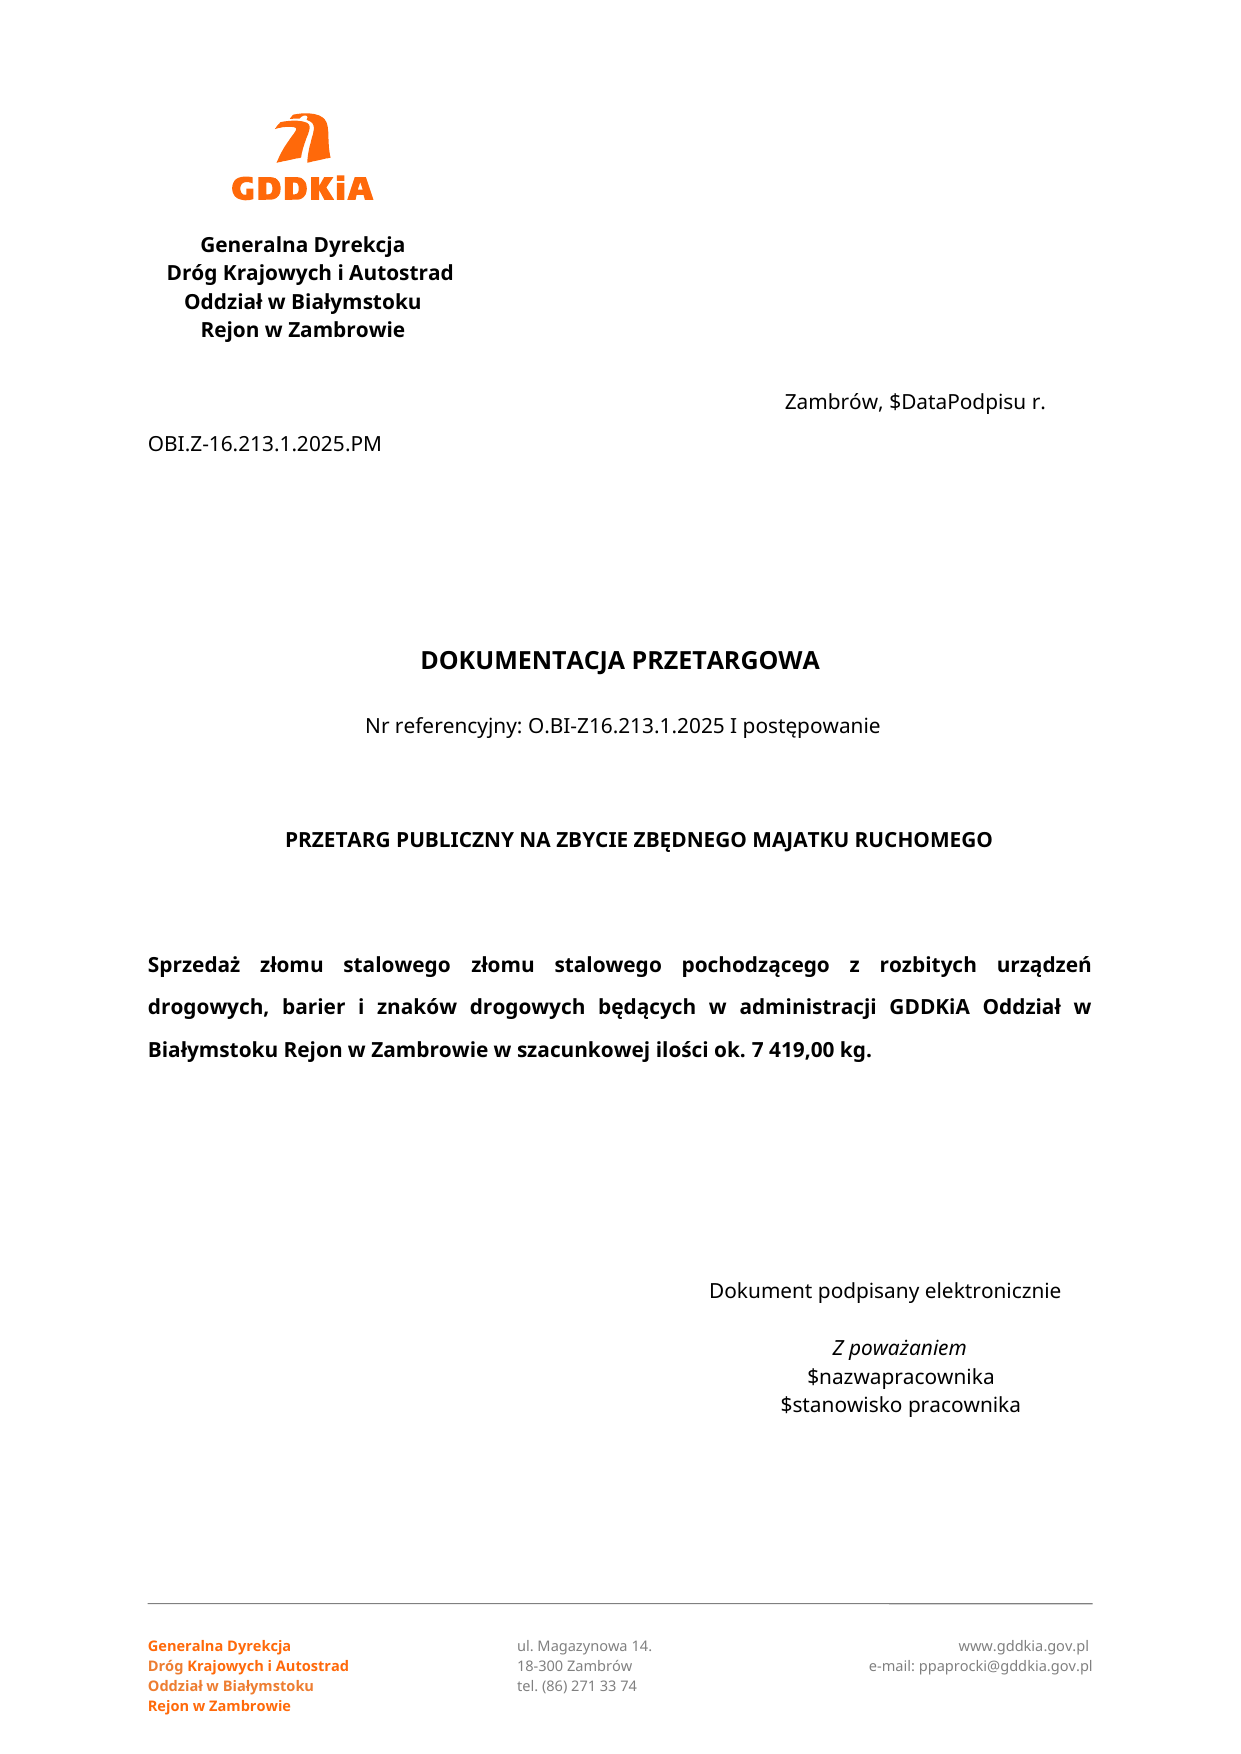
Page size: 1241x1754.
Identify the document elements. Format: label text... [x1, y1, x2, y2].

text Zambrów, $DataPodpisu r. [664, 387, 1092, 415]
text Nr referencyjny: O.BI-Z16.213.1.2025 I postępowanie [148, 711, 1092, 739]
text PRZETARG PUBLICZNY NA ZBYCIE ZBĘDNEGO MAJATKU RUCHOMEGO [185, 825, 1092, 853]
text Sprzedaż złomu stalowego złomu stalowego pochodzącego z rozbitych urządzeń drogowych, barier i znaków drogowych będących w administracji GDDKiA Oddział w Białymstoku Rejon w Zambrowie w szacunkowej ilości ok. 7 419,00 kg. [148, 950, 1092, 1063]
text Dokument podpisany elektronicznie [709, 1277, 1092, 1305]
text Z poważaniem [709, 1333, 1093, 1362]
text $stanowisko pracownika [709, 1390, 1092, 1419]
text $nazwapracownika [709, 1362, 1093, 1390]
text OBI.Z-16.213.1.2025.PM [148, 429, 1092, 458]
subtitle DOKUMENTACJA PRZETARGOWA [148, 643, 1092, 677]
